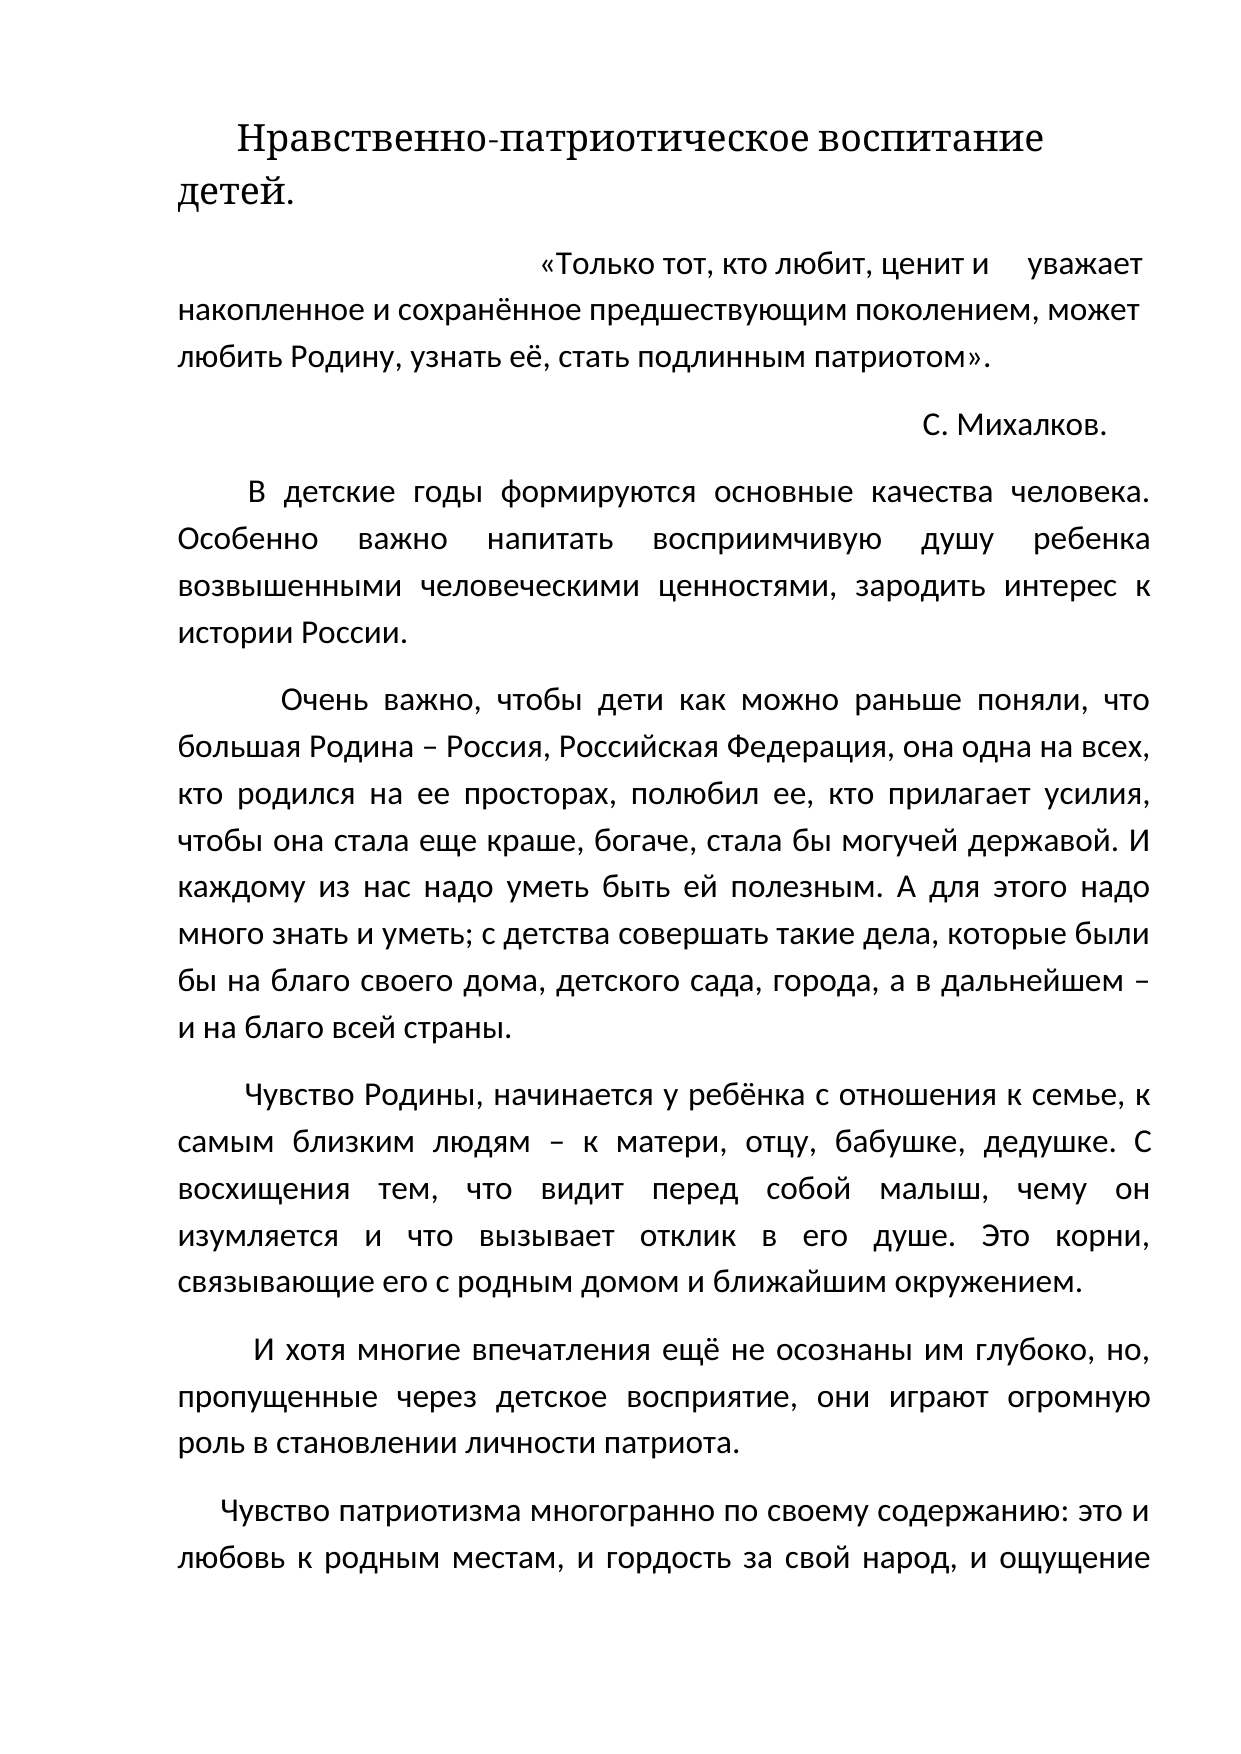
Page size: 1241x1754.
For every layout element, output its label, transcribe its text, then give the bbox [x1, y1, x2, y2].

text И хотя многие впечатления ещё не осознаны им глубоко, но, пропущенные через детское восприятие, они играют огромную роль в становлении личности патриота. [177, 1328, 1152, 1462]
text Чувство Родины, начинается у ребёнка с отношения к семье, к самым близким людям – к матери, отцу, бабушке, дедушке. С восхищения тем, что видит перед собой малыш, чему он изумляется и что вызывает отклик в его душе. Это корни, связывающие его с родным домом и ближайшим окружением. [177, 1073, 1152, 1301]
text «Только тот, кто любит, ценит и уважает накопленное и сохранённое предшествующим поколением, может любить Родину, узнать её, стать подлинным патриотом». [177, 242, 1152, 376]
text Очень важно, чтобы дети как можно раньше поняли, что большая Родина – Россия, Российская Федерация, она одна на всех, кто родился на ее просторах, полюбил ее, кто прилагает усилия, чтобы она стала еще краше, богаче, стала бы могучей державой. И каждому из нас надо уметь быть ей полезным. А для этого надо много знать и уметь; с детства совершать такие дела, которые были бы на благо своего дома, детского сада, города, а в дальнейшем – и на благо всей страны. [177, 678, 1152, 1046]
text Нравственно-патриотическое воспитание детей. [177, 118, 1152, 214]
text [177, 1489, 1152, 1577]
text В детские годы формируются основные качества человека. Особенно важно напитать восприимчивую душу ребенка возвышенными человеческими ценностями, зародить интерес к истории России. [177, 470, 1152, 651]
text С. Михалков. [177, 403, 1152, 443]
